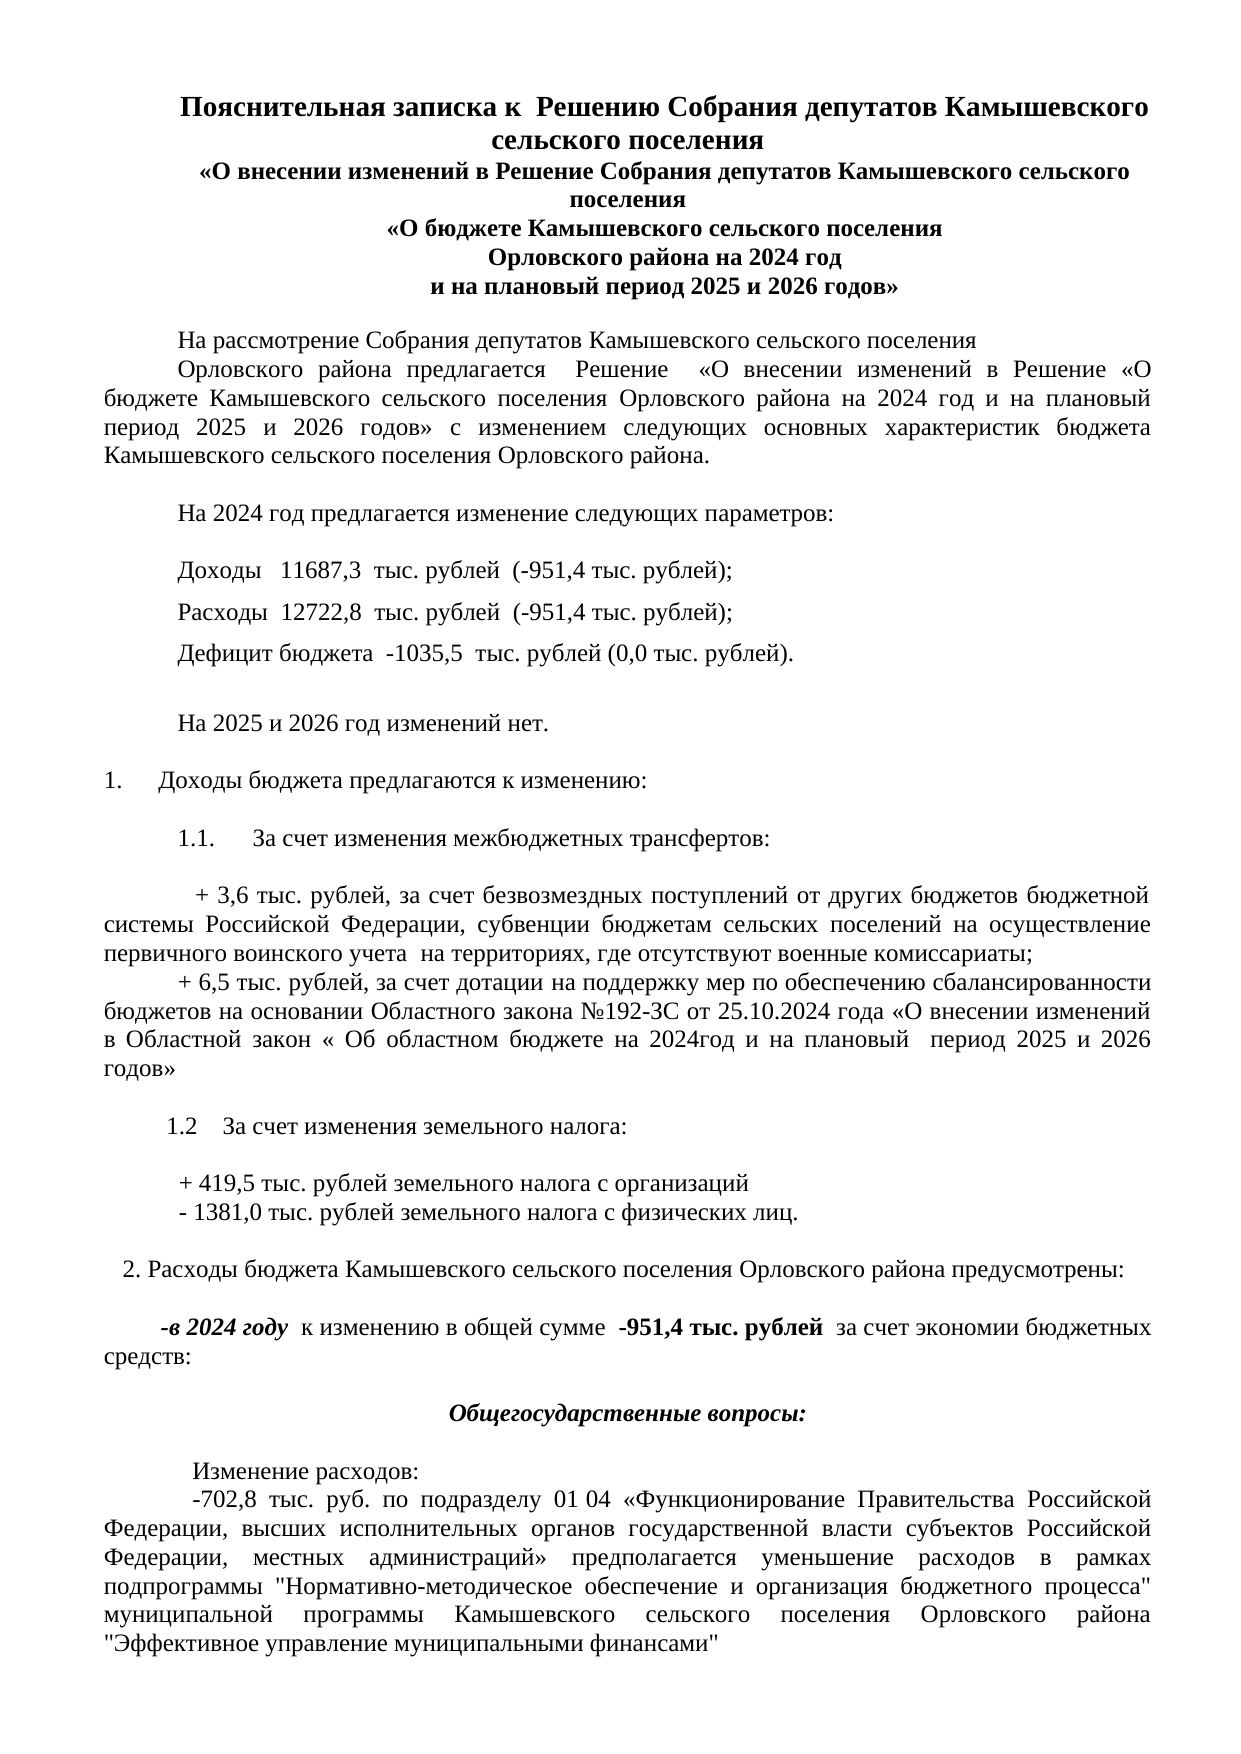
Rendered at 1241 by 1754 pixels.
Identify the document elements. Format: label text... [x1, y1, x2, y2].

text Расходы 12722,8 тыс. рублей (-951,4 тыс. рублей); [103, 597, 1152, 626]
list Доходы бюджета предлагаются к изменению: [103, 766, 1152, 794]
text 2. Расходы бюджета Камышевского сельского поселения Орловского района предусмотрены: [103, 1254, 1152, 1283]
text + 419,5 тыс. рублей земельного налога с организаций [103, 1168, 1152, 1197]
text На рассмотрение Собрания депутатов Камышевского сельского поселения [103, 326, 1152, 354]
text Доходы 11687,3 тыс. рублей (-951,4 тыс. рублей); [103, 556, 1152, 584]
text и на плановый период 2025 и 2026 годов» [103, 271, 1152, 299]
text Орловского района предлагается Решение «О внесении изменений в Решение «О бюджете Камышевского сельского поселения Орловского района на 2024 год и на плановый период 2025 и 2026 годов» с изменением следующих основных характеристик бюджета Камышевского сельского поселения Орловского района. [103, 354, 1152, 469]
text Изменение расходов: [103, 1456, 1152, 1484]
text «О бюджете Камышевского сельского поселения [103, 213, 1152, 242]
text Дефицит бюджета -1035,5 тыс. рублей (0,0 тыс. рублей). [103, 638, 1152, 667]
text Орловского района на 2024 год [103, 242, 1152, 271]
text -702,8 тыс. руб. по подразделу 01 04 «Функционирование Правительства Российской Федерации, высших исполнительных органов государственной власти субъектов Российской Федерации, местных администраций» предполагается уменьшение расходов в рамках подпрограммы "Нормативно-методическое обеспечение и организация бюджетного процесса" муниципальной программы Камышевского сельского поселения Орловского района "Эффективное управление муниципальными финансами" [103, 1484, 1152, 1657]
subtitle Пояснительная записка к Решению Собрания депутатов Камышевского сельского поселения [103, 89, 1152, 156]
text -в 2024 году к изменению в общей сумме -951,4 тыс. рублей за счет экономии бюджетных средств: [103, 1312, 1152, 1369]
text На 2025 и 2026 год изменений нет. [103, 708, 1152, 737]
text 1.2 За счет изменения земельного налога: [103, 1111, 1152, 1139]
list За счет изменения межбюджетных трансфертов: [177, 823, 1152, 852]
text - 1381,0 тыс. рублей земельного налога с физических лиц. [103, 1197, 1152, 1226]
text + 6,5 тыс. рублей, за счет дотации на поддержку мер по обеспечению сбалансированности бюджетов на основании Областного закона №192-ЗС от 25.10.2024 года «О внесении изменений в Областной закон « Об областном бюджете на 2024год и на плановый период 2025 и 2026 годов» [103, 967, 1152, 1082]
text + 3,6 тыс. рублей, за счет безвозмездных поступлений от других бюджетов бюджетной системы Российской Федерации, субвенции бюджетам сельских поселений на осуществление первичного воинского учета на территориях, где отсутствуют военные комиссариаты; [103, 881, 1152, 967]
text Общегосударственные вопросы: [103, 1398, 1152, 1427]
text На 2024 год предлагается изменение следующих параметров: [103, 498, 1152, 527]
text «О внесении изменений в Решение Собрания депутатов Камышевского сельского поселения [103, 156, 1152, 213]
